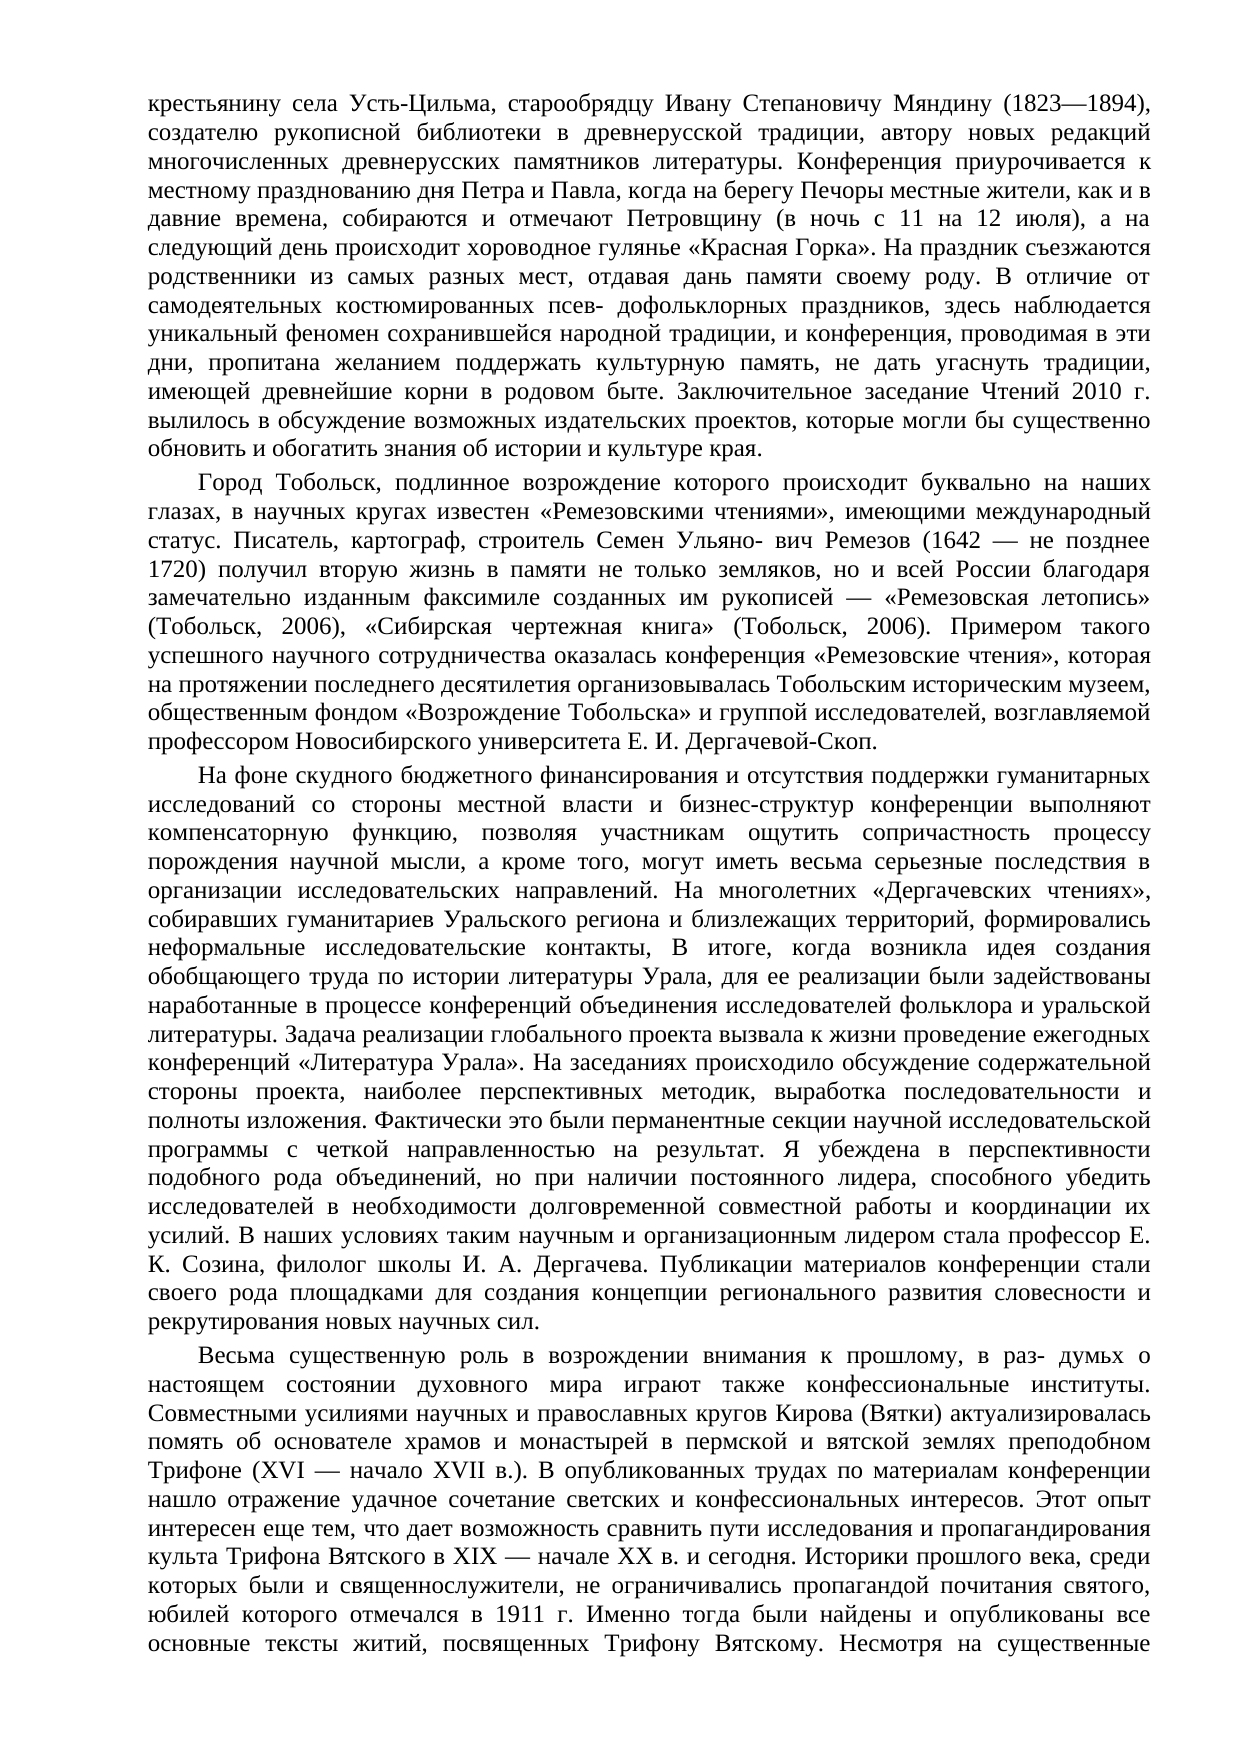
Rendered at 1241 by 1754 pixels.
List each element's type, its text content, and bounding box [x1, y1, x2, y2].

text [148, 1340, 1152, 1656]
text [148, 88, 1152, 462]
text На фоне скудного бюджетного финансирования и отсутствия поддержки гуманитарных исследований со стороны местной власти и бизнес-структур конференции выполняют компенсаторную функцию, позволяя участникам ощутить сопричастность процессу порождения научной мысли, а кроме того, могут иметь весьма серьезные последствия в организации исследовательских направлений. На многолетних «Дергачевских чтениях», собиравших гуманитариев Уральского региона и близлежащих территорий, формировались неформальные исследовательские контакты, В итоге, когда возникла идея создания обобщающего труда по истории литературы Урала, для ее реализации были задействованы наработанные в процессе конференций объединения исследователей фольклора и уральской литературы. Задача реализации глобального проекта вызвала к жизни проведение ежегодных конференций «Литература Урала». На заседаниях происходило обсуждение содержательной стороны проекта, наиболее перспективных методик, выработка последовательности и полноты изложения. Фактически это были перманентные секции научной исследовательской программы с четкой направленностью на результат. Я убеждена в перспективности подобного рода объединений, но при наличии постоянного лидера, способного убедить исследователей в необходимости долговременной совместной работы и координации их усилий. В наших условиях таким научным и организационным лидером стала профессор Е. К. Созина, филолог школы И. А. Дергачева. Публикации материалов конференции стали своего рода площадками для создания концепции регионального развития словесности и рекрутирования новых научных сил. [148, 760, 1152, 1335]
text Город Тобольск, подлинное возрождение которого происходит буквально на наших глазах, в научных кругах известен «Ремезовскими чтениями», имеющими международный статус. Писатель, картограф, строитель Семен Ульяно- вич Ремезов (1642 — не позднее 1720) получил вторую жизнь в памяти не только земляков, но и всей России благодаря замечательно изданным факсимиле созданных им рукописей — «Ремезовская летопись» (Тобольск, 2006), «Сибирская чертежная книга» (Тобольск, 2006). Примером такого успешного научного сотрудничества оказалась конференция «Ремезовские чтения», которая на протяжении последнего десятилетия организовывалась Тобольским историческим музеем, общественным фондом «Возрождение Тобольска» и группой исследователей, возглавляемой профессором Новосибирского университета Е. И. Дергачевой-Скоп. [148, 467, 1152, 755]
